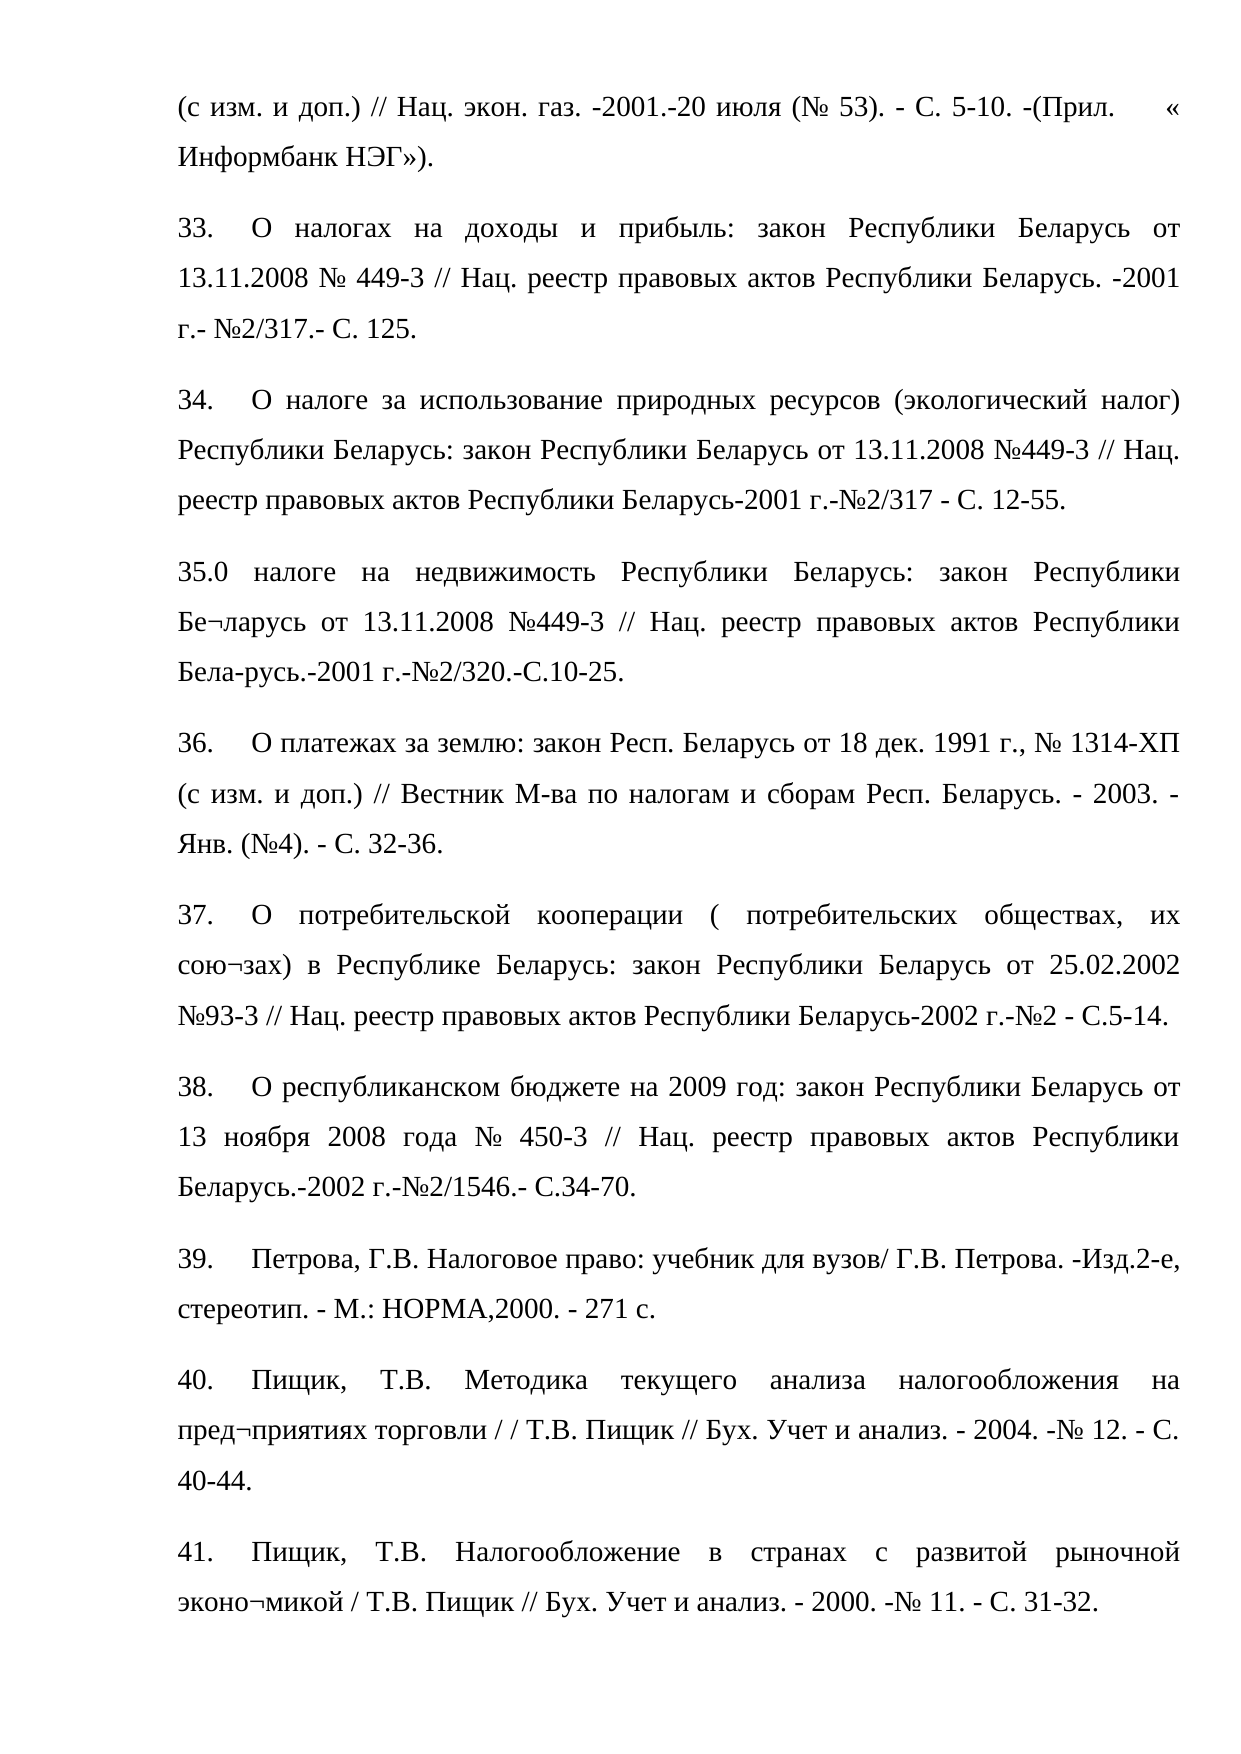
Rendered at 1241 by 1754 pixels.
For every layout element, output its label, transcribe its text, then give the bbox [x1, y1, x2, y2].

text 39. Петрова, Г.В. Налоговое право: учебник для вузов/ Г.В. Петрова. -Изд.2-е, стереотип. - М.: НОРМА,2000. - 271 с. [177, 1241, 1181, 1324]
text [177, 89, 1181, 172]
text 40. Пищик, Т.В. Методика текущего анализа налогообложения на пред¬приятиях торговли / / Т.В. Пищик // Бух. Учет и анализ. - 2004. -№ 12. - С. 40-44. [177, 1362, 1181, 1496]
text 35.0 налоге на недвижимость Республики Беларусь: закон Республики Бе¬ларусь от 13.11.2008 №449-3 // Нац. реестр правовых актов Республики Бела-русь.-2001 г.-№2/320.-С.10-25. [177, 554, 1181, 688]
text 38. О республиканском бюджете на 2009 год: закон Республики Беларусь от 13 ноября 2008 года № 450-3 // Нац. реестр правовых актов Республики Беларусь.-2002 г.-№2/1546.- С.34-70. [177, 1069, 1181, 1203]
text 36. О платежах за землю: закон Респ. Беларусь от 18 дек. 1991 г., № 1314-ХП (с изм. и доп.) // Вестник М-ва по налогам и сборам Респ. Беларусь. - 2003. - Янв. (№4). - С. 32-36. [177, 725, 1181, 859]
text 37. О потребительской кооперации ( потребительских обществах, их сою¬зах) в Республике Беларусь: закон Республики Беларусь от 25.02.2002 №93-3 // Нац. реестр правовых актов Республики Беларусь-2002 г.-№2 - С.5-14. [177, 897, 1181, 1031]
text 33. О налогах на доходы и прибыль: закон Республики Беларусь от 13.11.2008 № 449-3 // Нац. реестр правовых актов Республики Беларусь. -2001 г.- №2/317.- С. 125. [177, 210, 1181, 344]
text 34. О налоге за использование природных ресурсов (экологический налог) Республики Беларусь: закон Республики Беларусь от 13.11.2008 №449-3 // Нац. реестр правовых актов Республики Беларусь-2001 г.-№2/317 - С. 12-55. [177, 382, 1181, 516]
text 41. Пищик, Т.В. Налогообложение в странах с развитой рыночной эконо¬микой / Т.В. Пищик // Бух. Учет и анализ. - 2000. -№ 11. - С. 31-32. [177, 1534, 1181, 1618]
